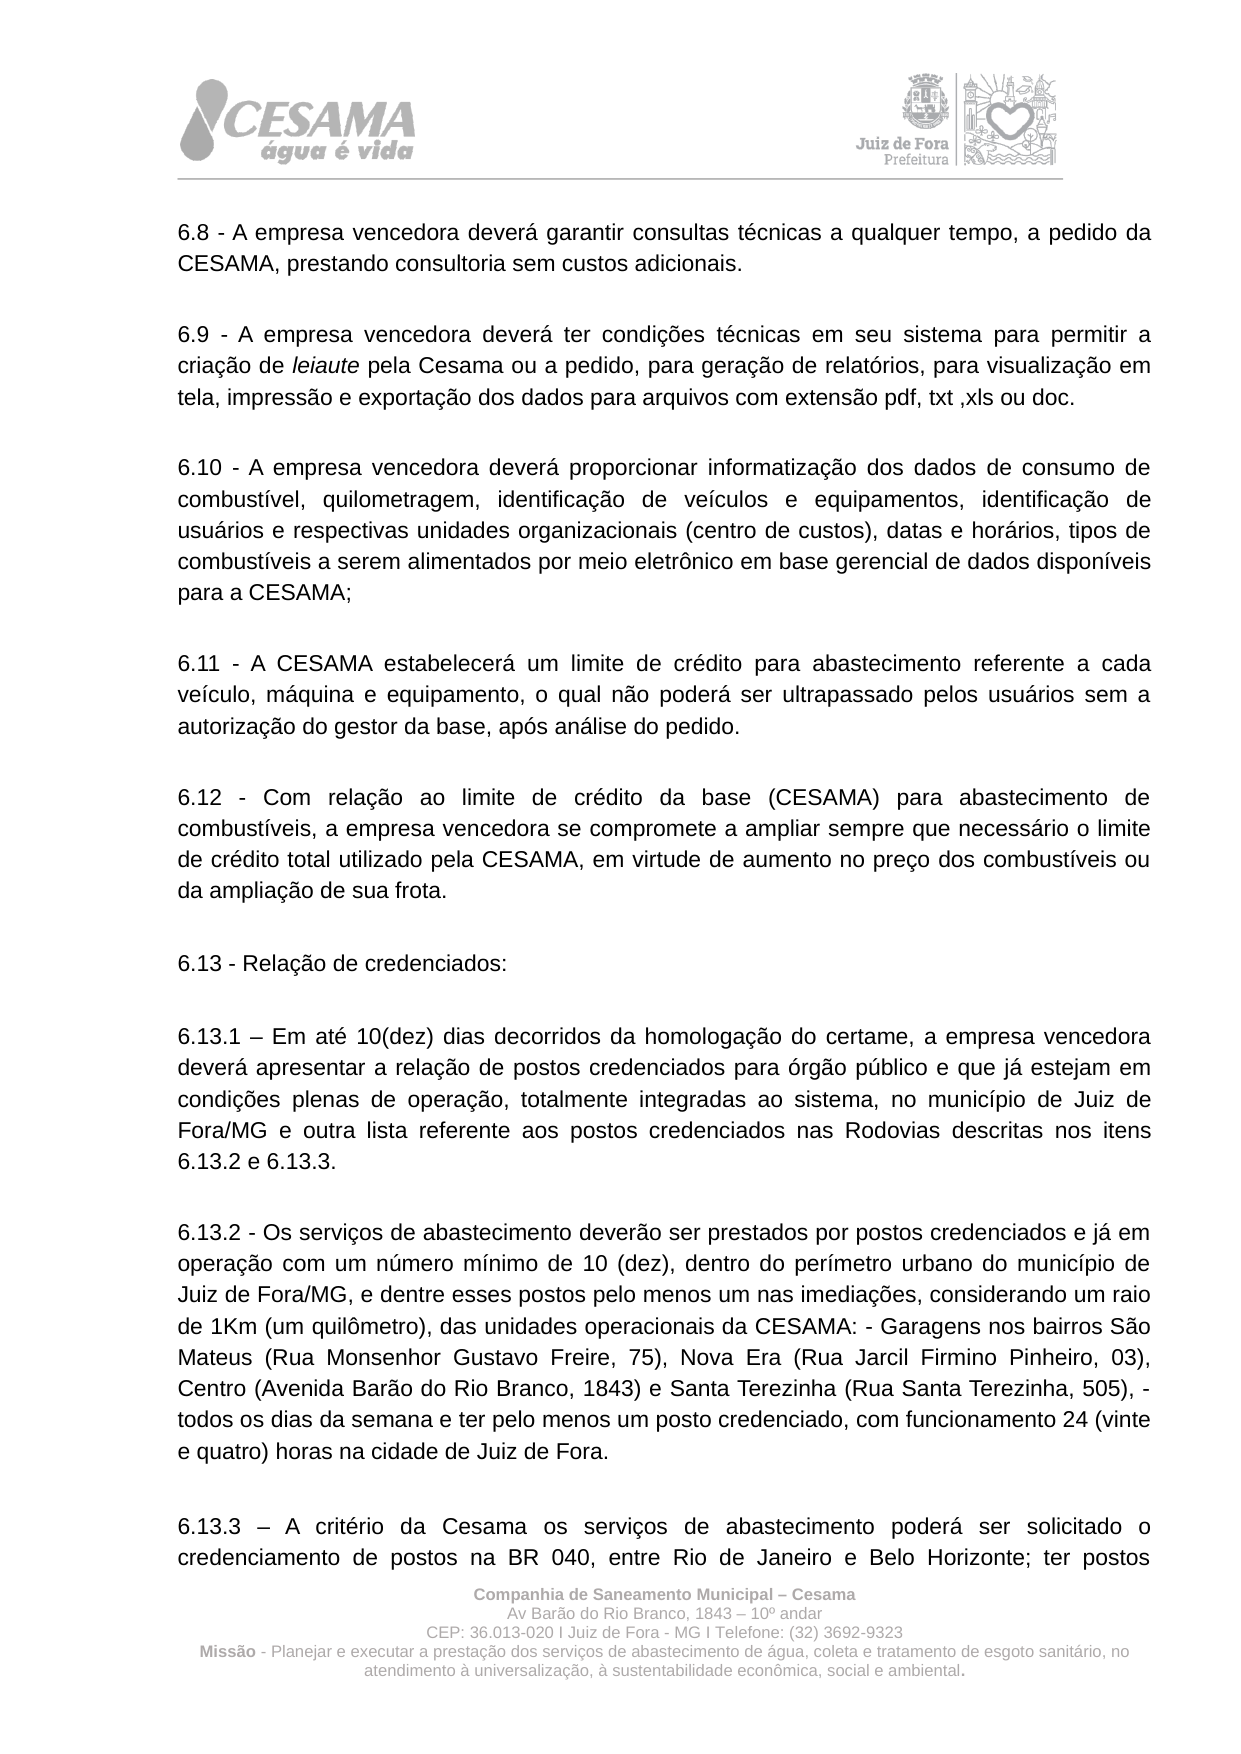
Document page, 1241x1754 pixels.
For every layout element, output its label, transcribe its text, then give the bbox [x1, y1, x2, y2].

text 6.8 - A empresa vencedora deverá garantir consultas técnicas a qualquer tempo, a pedido da CESAMA, prestando consultoria sem custos adicionais. [177, 215, 1152, 278]
text 6.9 - A empresa vencedora deverá ter condições técnicas em seu sistema para permitir a criação de leiaute pela Cesama ou a pedido, para geração de relatórios, para visualização em tela, impressão e exportação dos dados para arquivos com extensão pdf, txt ,xls ou doc. [177, 317, 1152, 411]
text 6.12 - Com relação ao limite de crédito da base (CESAMA) para abastecimento de combustíveis, a empresa vencedora se compromete a ampliar sempre que necessário o limite de crédito total utilizado pela CESAMA, em virtude de aumento no preço dos combustíveis ou da ampliação de sua frota. [177, 780, 1152, 905]
text 6.10 - A empresa vencedora deverá proporcionar informatização dos dados de consumo de combustível, quilometragem, identificação de veículos e equipamentos, identificação de usuários e respectivas unidades organizacionais (centro de custos), datas e horários, tipos de combustíveis a serem alimentados por meio eletrônico em base gerencial de dados disponíveis para a CESAMA; [177, 451, 1152, 607]
text 6.13.2 - Os serviços de abastecimento deverão ser prestados por postos credenciados e já em operação com um número mínimo de 10 (dez), dentro do perímetro urbano do município de Juiz de Fora/MG, e dentre esses postos pelo menos um nas imediações, considerando um raio de 1Km (um quilômetro), das unidades operacionais da CESAMA: - Garagens nos bairros São Mateus (Rua Monsenhor Gustavo Freire, 75), Nova Era (Rua Jarcil Firmino Pinheiro, 03), Centro (Avenida Barão do Rio Branco, 1843) e Santa Terezinha (Rua Santa Terezinha, 505), - todos os dias da semana e ter pelo menos um posto credenciado, com funcionamento 24 (vinte e quatro) horas na cidade de Juiz de Fora. [177, 1215, 1152, 1465]
picture [177, 73, 1064, 180]
text 6.13 - Relação de credenciados: [177, 947, 1152, 978]
text 6.11 - A CESAMA estabelecerá um limite de crédito para abastecimento referente a cada veículo, máquina e equipamento, o qual não poderá ser ultrapassado pelos usuários sem a autorização do gestor da base, após análise do pedido. [177, 647, 1152, 740]
text 6.13.1 – Em até 10(dez) dias decorridos da homologação do certame, a empresa vencedora deverá apresentar a relação de postos credenciados para órgão público e que já estejam em condições plenas de operação, totalmente integradas ao sistema, no município de Juiz de Fora/MG e outra lista referente aos postos credenciados nas Rodovias descritas nos itens 6.13.2 e 6.13.3. [177, 1019, 1152, 1176]
